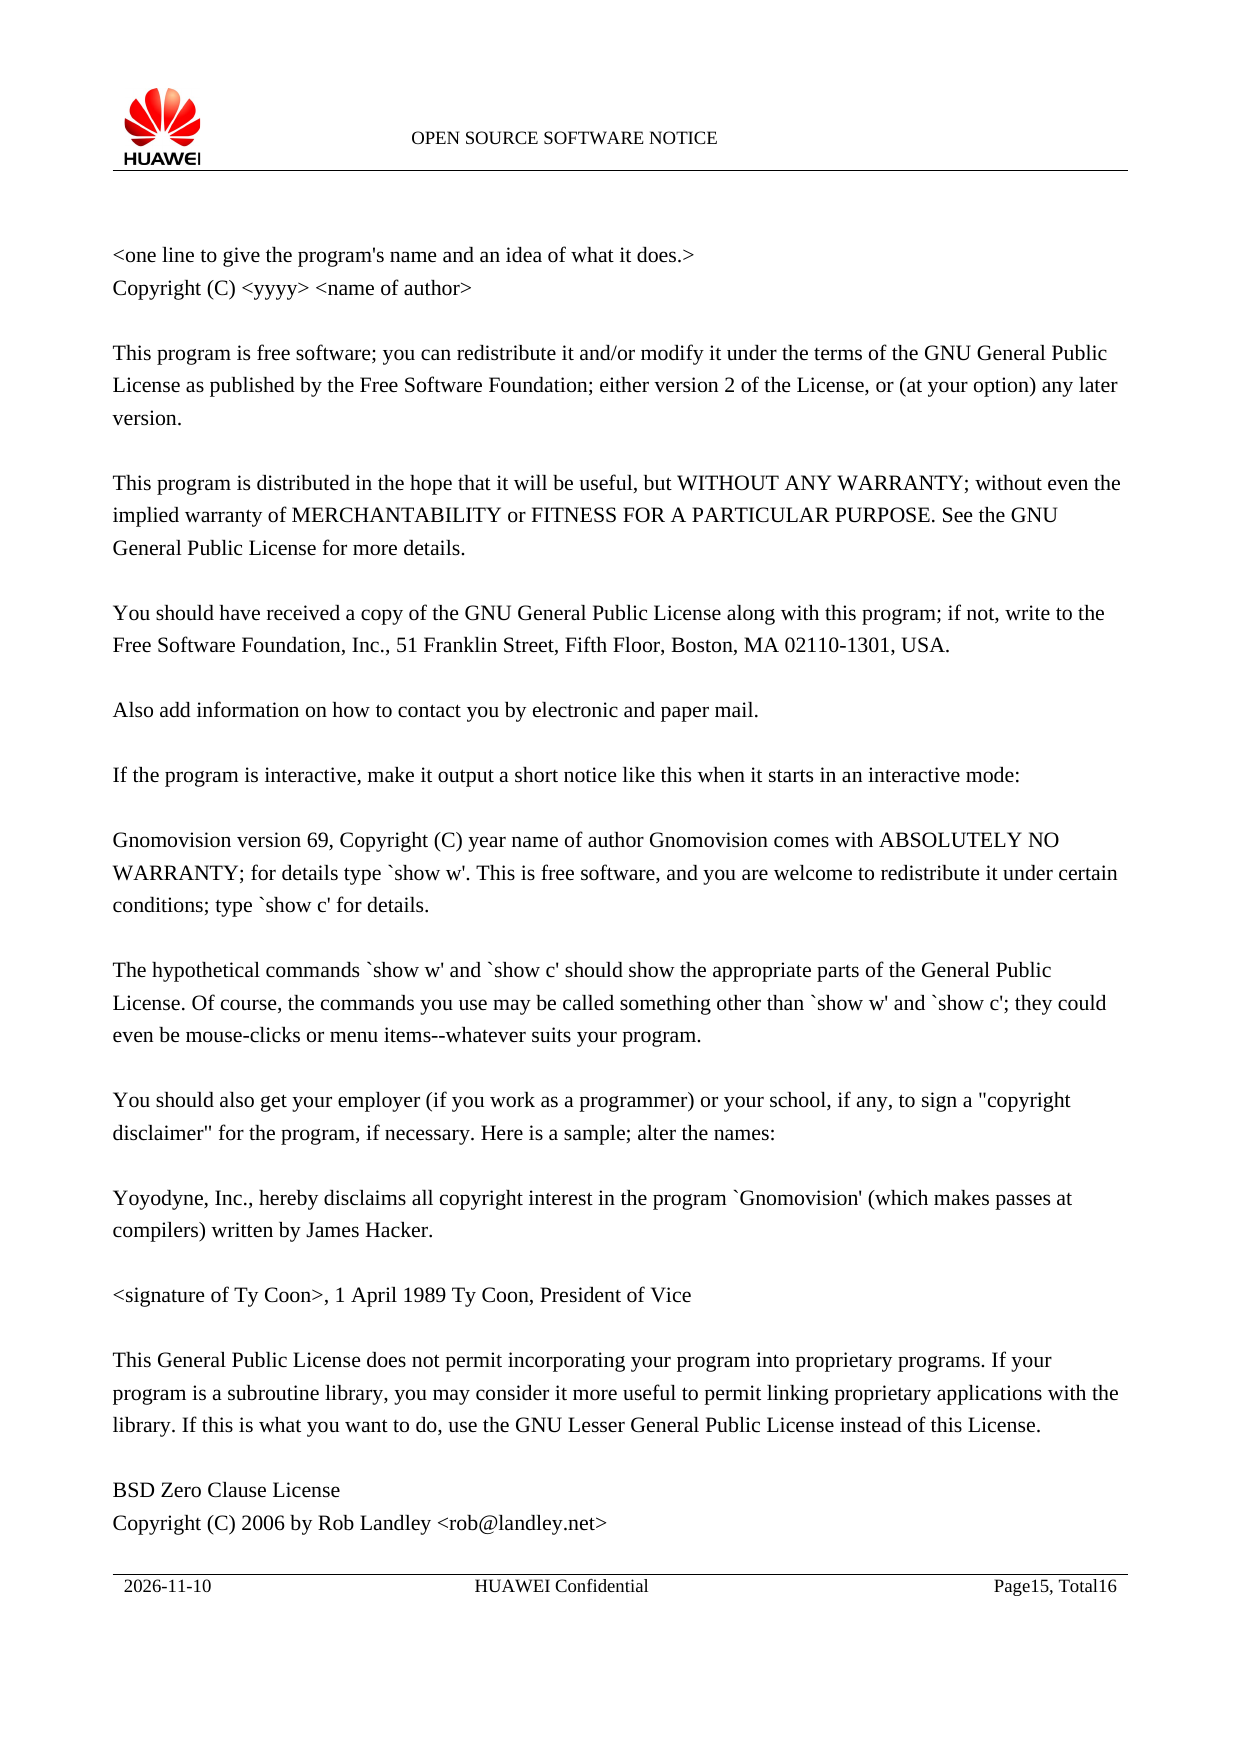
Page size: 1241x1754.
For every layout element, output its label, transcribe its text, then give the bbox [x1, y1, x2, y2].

picture [124, 88, 201, 165]
